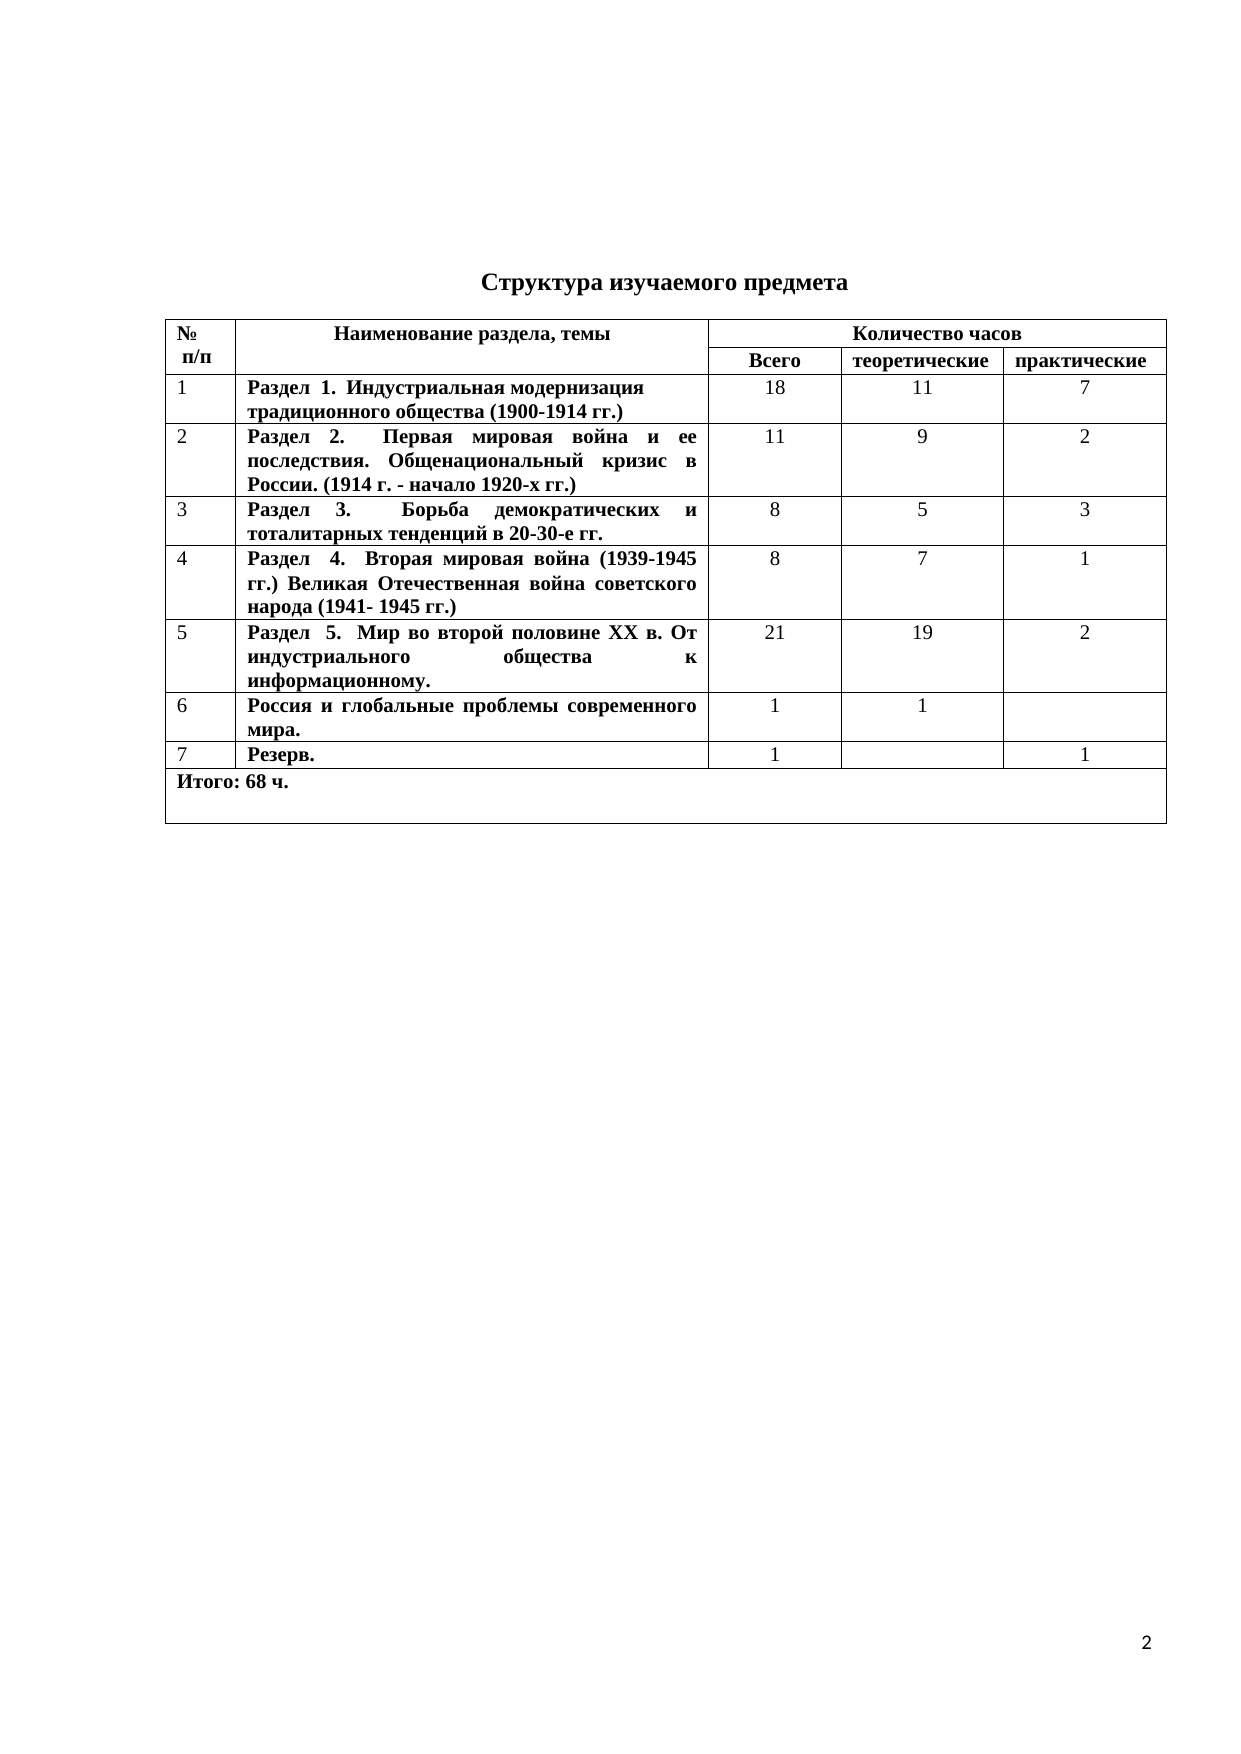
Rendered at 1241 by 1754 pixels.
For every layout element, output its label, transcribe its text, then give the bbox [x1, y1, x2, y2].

table_cell 2 [1004, 424, 1166, 496]
table_cell Раздел 5. Мир во второй половине XX в. От индустриального общества к информационному. [236, 620, 708, 692]
table_cell 2 [1004, 620, 1166, 692]
table_cell Россия и глобальные проблемы современного мира. [236, 693, 708, 741]
table_cell 1 [709, 693, 841, 741]
table_cell 7 [1004, 375, 1166, 423]
table_cell 7 [166, 742, 235, 768]
table_cell 1 [1004, 546, 1166, 618]
table_cell Раздел 3. Борьба демократических и тоталитарных тенденций в 20-30-е гг. [236, 497, 708, 545]
table_cell Всего [709, 348, 841, 374]
table_cell 4 [166, 546, 235, 618]
table_cell [1004, 693, 1166, 741]
table_cell Раздел 4. Вторая мировая война (1939-1945 гг.) Великая Отечественная война советского народа (1941- 1945 гг.) [236, 546, 708, 618]
table_cell 1 [842, 693, 1003, 741]
table_cell 8 [709, 497, 841, 545]
table_cell 19 [842, 620, 1003, 692]
table_cell 18 [709, 375, 841, 423]
table_header № п/п [166, 320, 235, 374]
table_cell 11 [709, 424, 841, 496]
table_cell 7 [842, 546, 1003, 618]
table_cell 1 [709, 742, 841, 768]
table_cell Резерв. [236, 742, 708, 768]
table_cell 5 [842, 497, 1003, 545]
table_cell 2 [166, 424, 235, 496]
table_cell 5 [166, 620, 235, 692]
table_header Количество часов [709, 320, 1166, 347]
table_cell 1 [1004, 742, 1166, 768]
table_cell 21 [709, 620, 841, 692]
table_cell 6 [166, 693, 235, 741]
table_cell 3 [166, 497, 235, 545]
table_cell 8 [709, 546, 841, 618]
table_cell Раздел 1. Индустриальная модернизация традиционного общества (1900-1914 гг.) [236, 375, 708, 423]
table_cell [842, 742, 1003, 768]
table_cell практические [1004, 348, 1166, 374]
table_cell теоретические [842, 348, 1003, 374]
table_cell 1 [166, 375, 235, 423]
table_cell 11 [842, 375, 1003, 423]
table_cell Итого: 68 ч. [166, 769, 1166, 823]
table_cell Раздел 2. Первая мировая война и ее последствия. Общенациональный кризис в России. (1914 г. - начало 1920-х гг.) [236, 424, 708, 496]
text Структура изучаемого предмета [177, 267, 1152, 296]
table_header Наименование раздела, темы [236, 320, 708, 374]
table_cell 3 [1004, 497, 1166, 545]
table_cell 9 [842, 424, 1003, 496]
